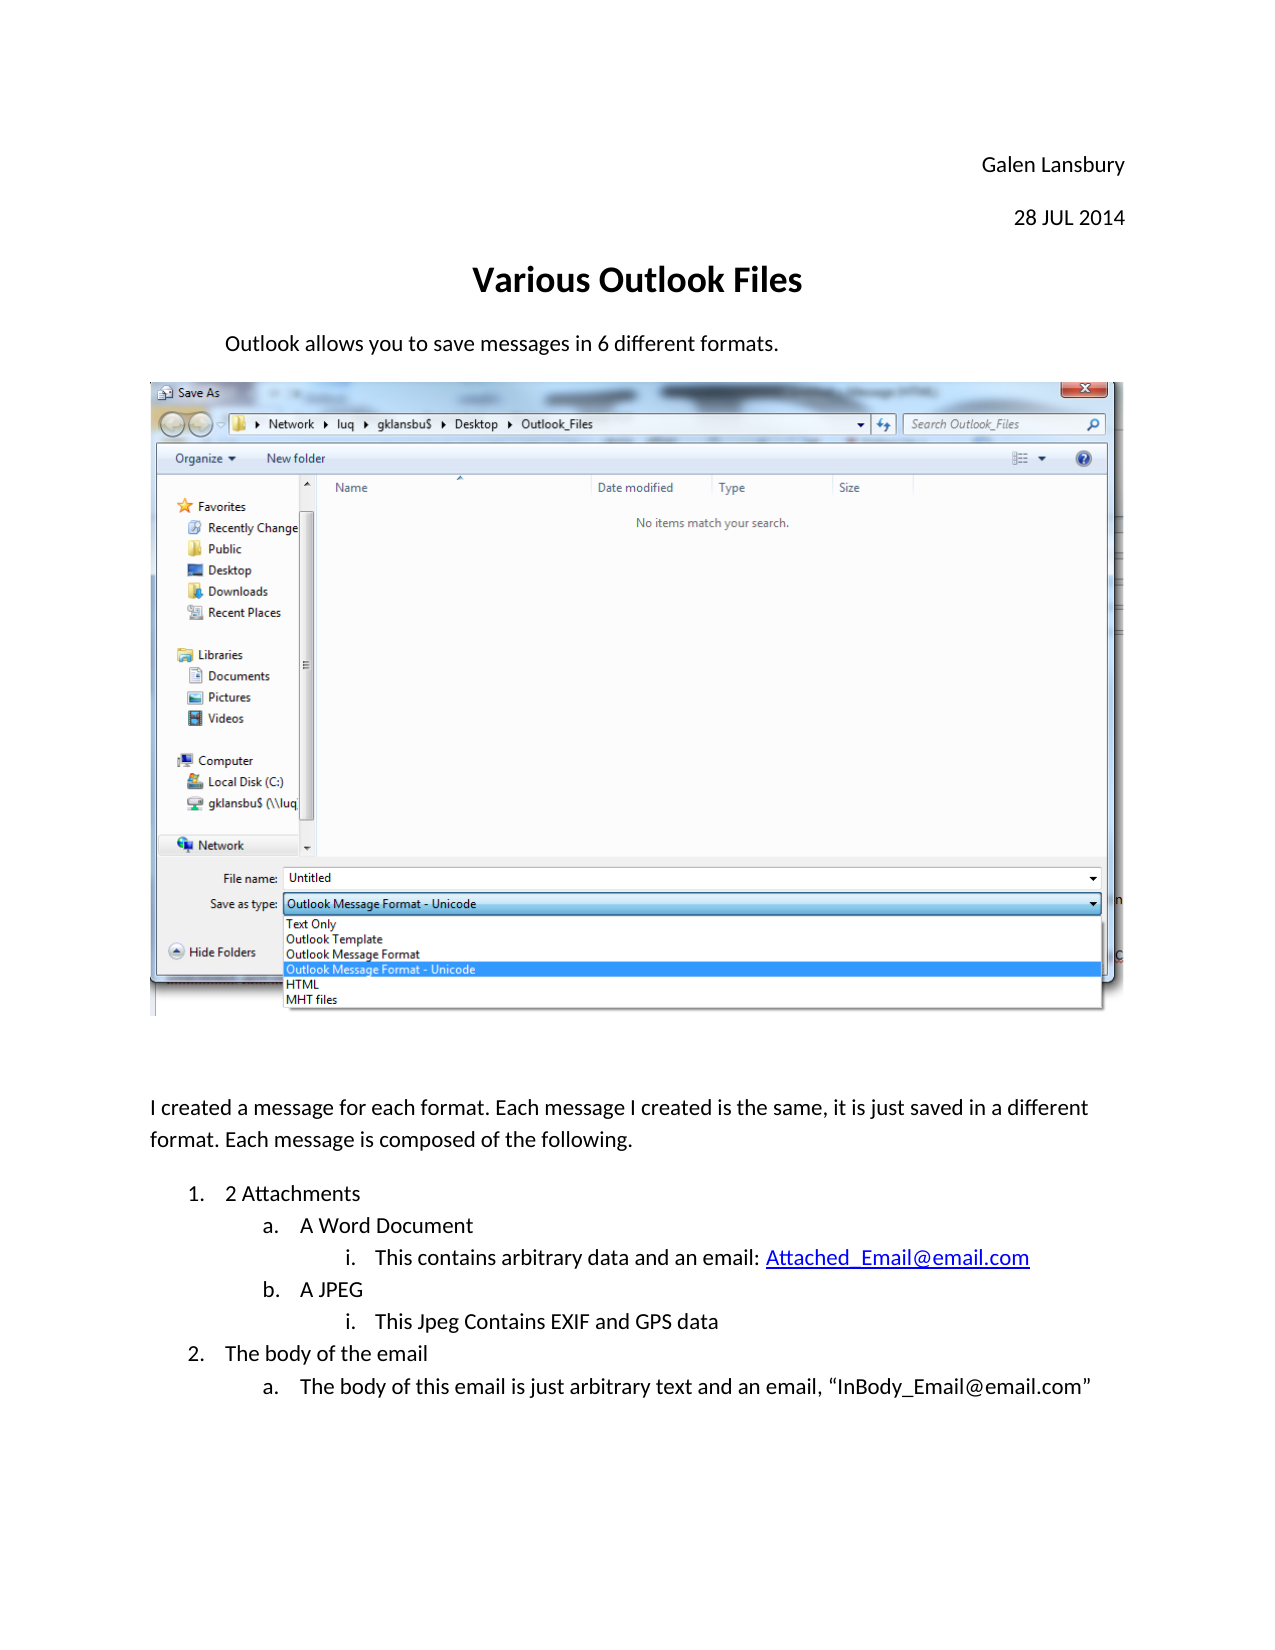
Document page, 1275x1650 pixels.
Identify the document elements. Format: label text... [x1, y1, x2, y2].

list The body of this email is just arbitrary text and an email, “InBody_Email@email.com” [262, 1372, 1125, 1400]
picture [150, 382, 1124, 1016]
list The body of the email [187, 1339, 1125, 1368]
text Various Outlook Files [150, 256, 1125, 302]
list A JPEG [262, 1275, 1125, 1303]
text 28 JUL 2014 [150, 203, 1125, 231]
text I created a message for each format. Each message I created is the same, it is just saved in a different format. Each message is composed of the following. [150, 1093, 1125, 1154]
list This Jpeg Contains EXIF and GPS data [356, 1307, 1125, 1335]
list 2 Attachments [187, 1179, 1125, 1207]
text Galen Lansbury [150, 150, 1125, 178]
list This contains arbitrary data and an email: Attached_Email@email.com [356, 1243, 1125, 1271]
list A Word Document [262, 1211, 1125, 1239]
text Outlook allows you to save messages in 6 different formats. [150, 329, 1125, 358]
